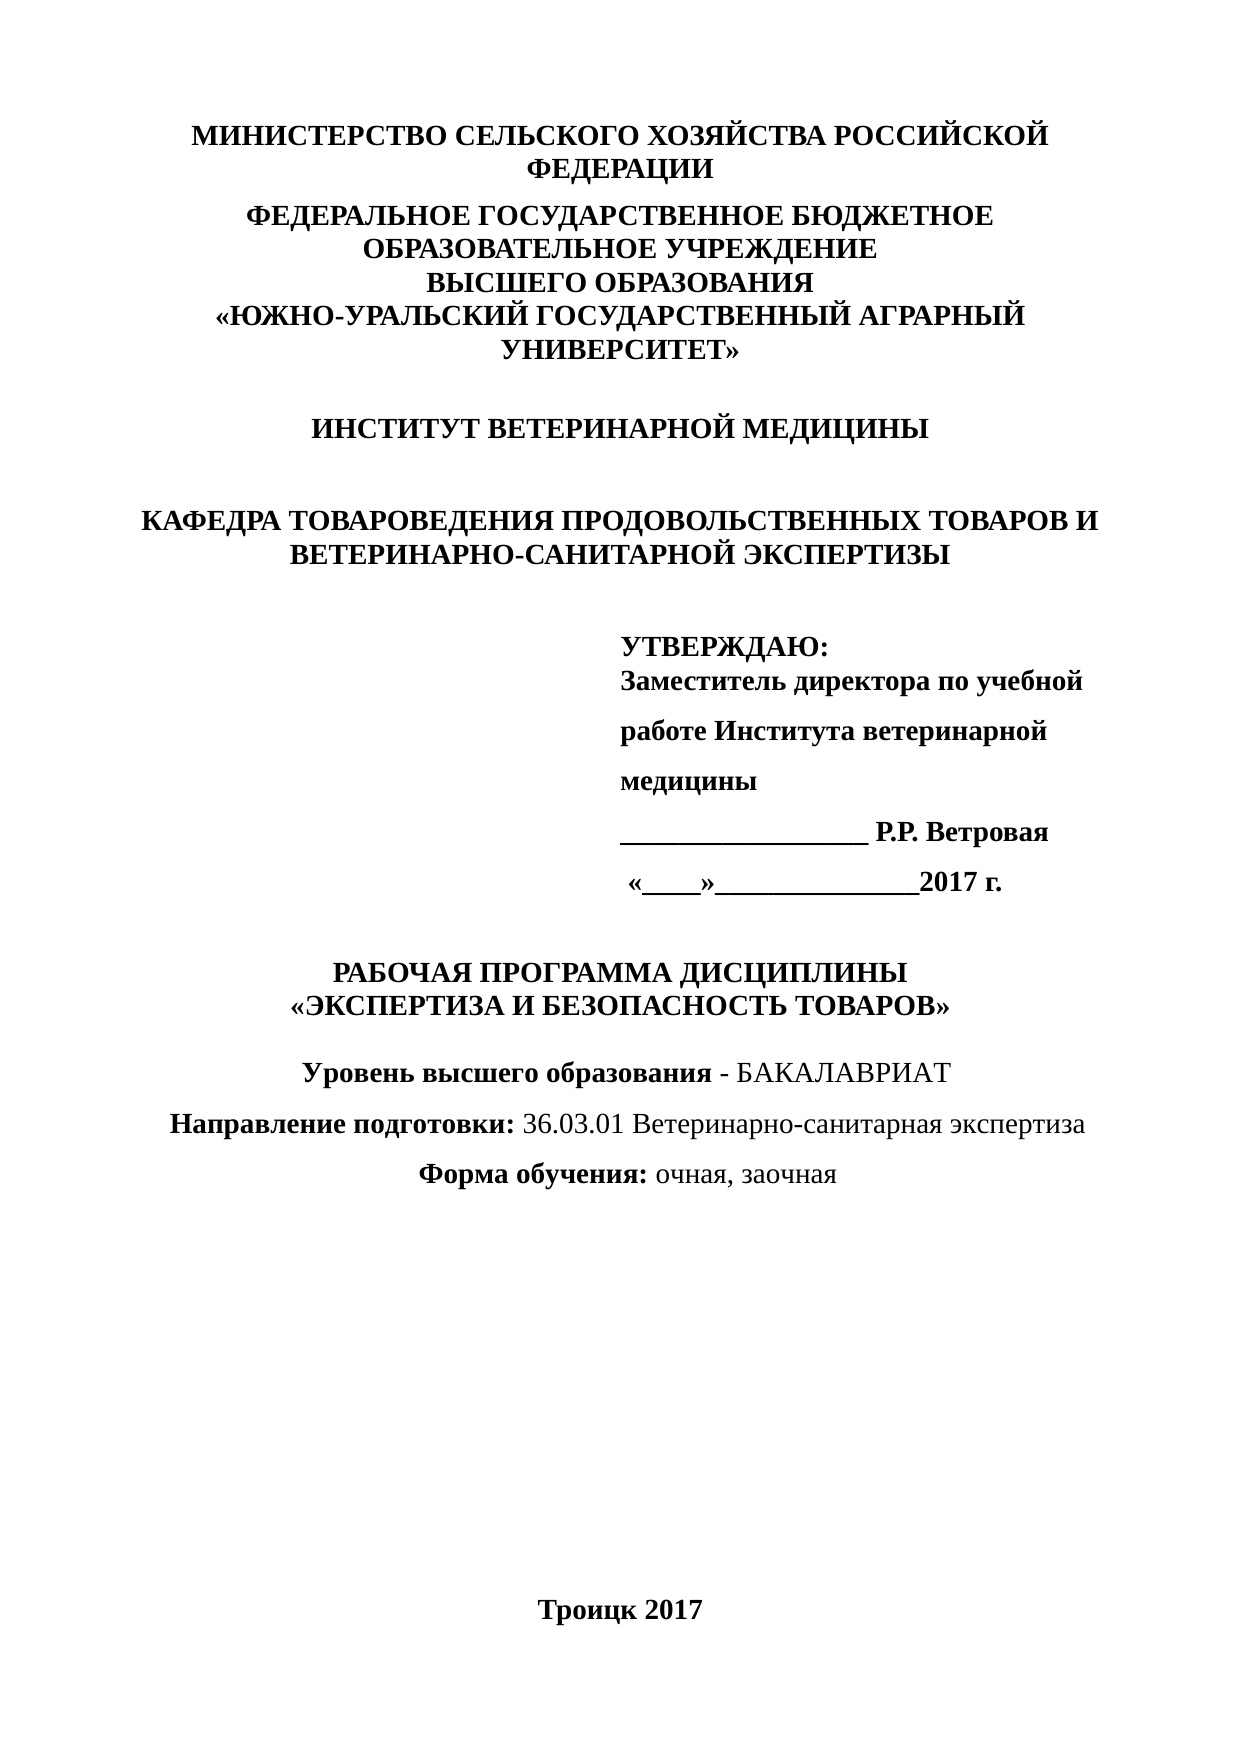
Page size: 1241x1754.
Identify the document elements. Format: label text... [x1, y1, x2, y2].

text ФЕДЕРАЛЬНОЕ ГОСУДАРСТВЕННОЕ БЮДЖЕТНОЕ ОБРАЗОВАТЕЛЬНОЕ УЧРЕЖДЕНИЕ [118, 198, 1122, 265]
text ИНСТИТУТ ВЕТЕРИНАРНОЙ МЕДИЦИНЫ [118, 411, 1122, 445]
text Уровень высшего образования - БАКАЛАВРИАТ [103, 1056, 1149, 1089]
text _________________ Р.Р. Ветровая [620, 814, 1159, 847]
text МИНИСТЕРСТВО СЕЛЬСКОГО ХОЗЯЙСТВА РОССИЙСКОЙ ФЕДЕРАЦИИ [118, 118, 1122, 185]
text РАБОЧАЯ ПРОГРАММА ДИСЦИПЛИНЫ [118, 955, 1122, 988]
text УТВЕРЖДАЮ: [620, 629, 1122, 663]
text Форма обучения: очная, заочная [133, 1156, 1122, 1190]
text Заместитель директора по учебной работе Института ветеринарной медицины [620, 663, 1122, 797]
text Направление подготовки: 36.03.01 Ветеринарно-санитарная экспертиза [133, 1106, 1122, 1139]
text КАФЕДРА ТОВАРОВЕДЕНИЯ ПРОДОВОЛЬСТВЕННЫХ ТОВАРОВ И ВЕТЕРИНАРНО-САНИТАРНОЙ ЭКСПЕРТИЗЫ [118, 503, 1122, 571]
text «ЭКСПЕРТИЗА И БЕЗОПАСНОСТЬ ТОВАРОВ» [118, 988, 1122, 1022]
text «ЮЖНО-УРАЛЬСКИЙ ГОСУДАРСТВЕННЫЙ АГРАРНЫЙ УНИВЕРСИТЕТ» [118, 298, 1122, 365]
text «____»______________2017 г. [620, 864, 1122, 897]
text Троицк 2017 [118, 1592, 1122, 1626]
text ВЫСШЕГО ОБРАЗОВАНИЯ [118, 265, 1122, 298]
